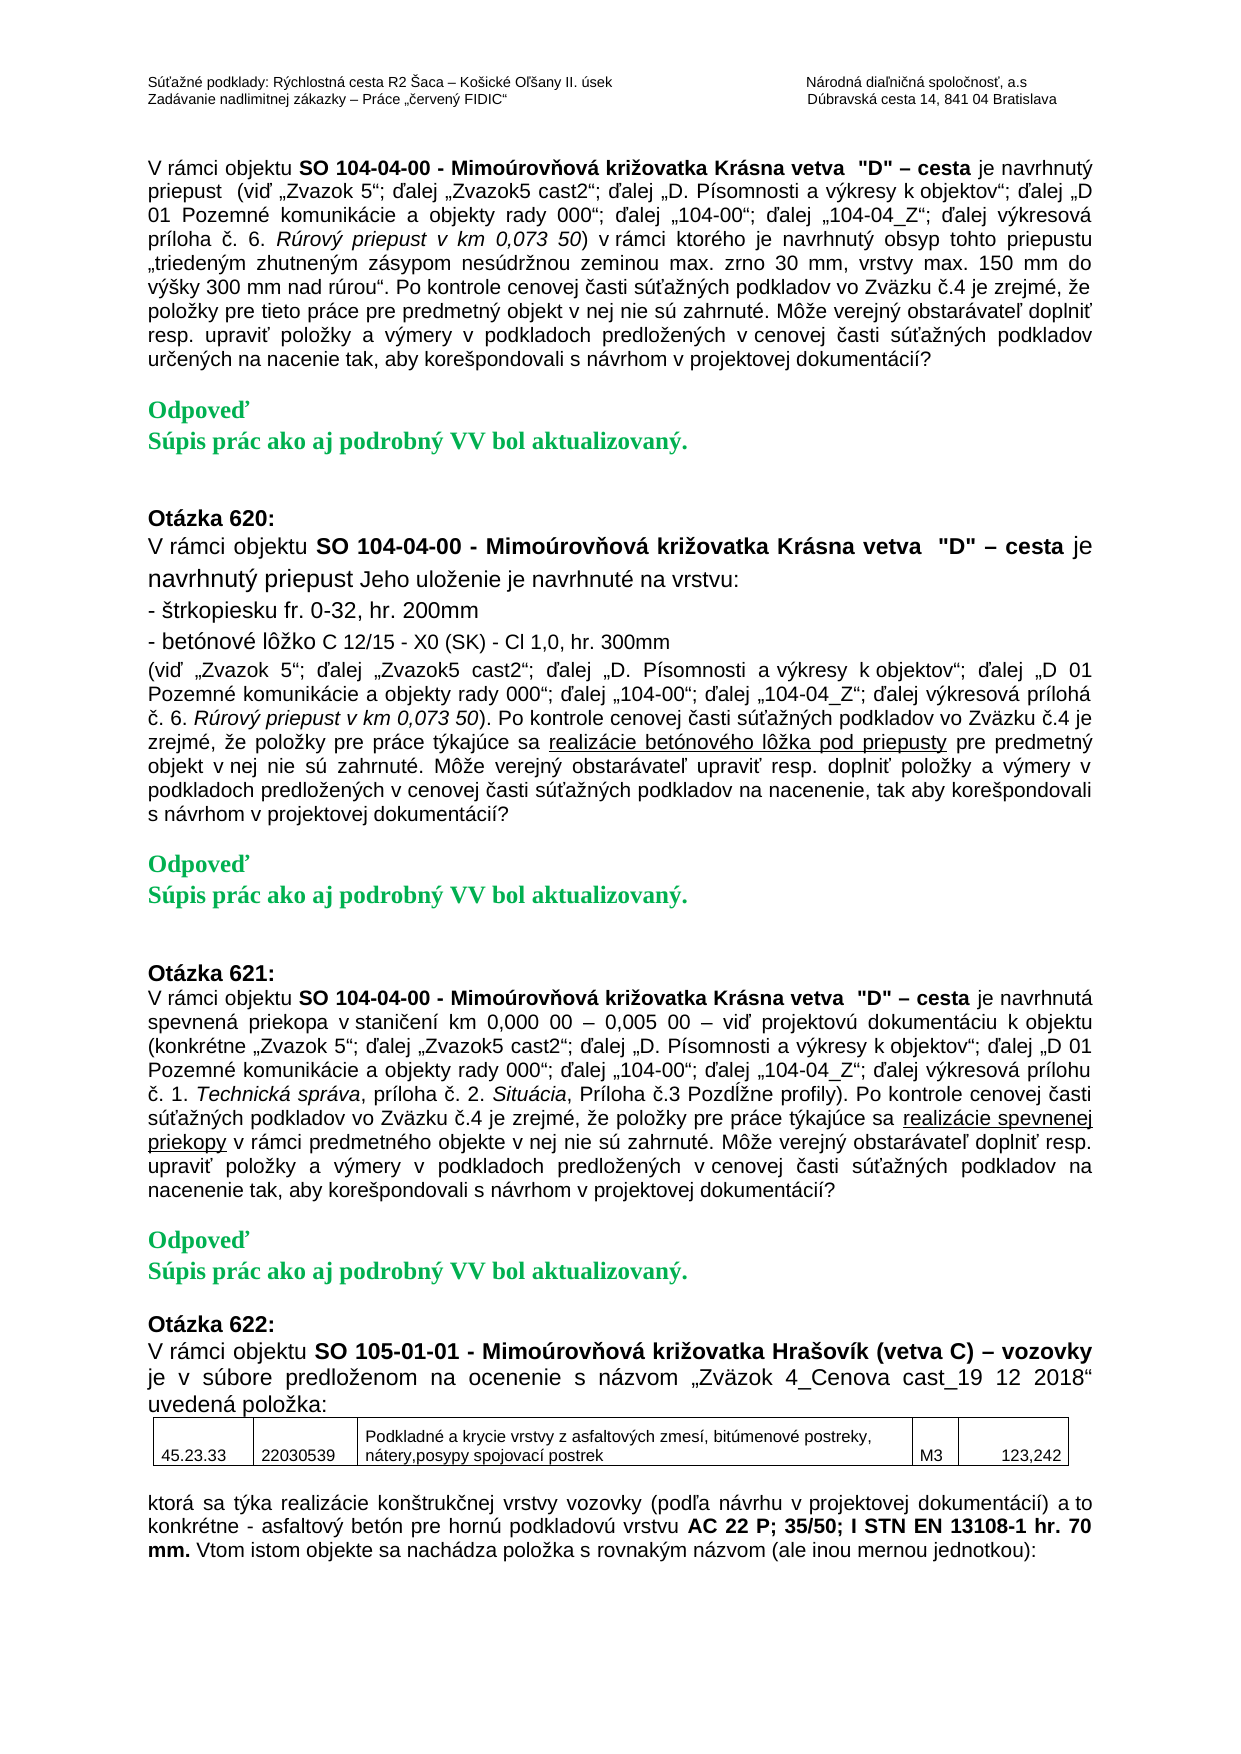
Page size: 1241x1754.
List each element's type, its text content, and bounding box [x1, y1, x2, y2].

text Odpoveď [148, 849, 1093, 878]
text V rámci objektu SO 104-04-00 - Mimoúrovňová križovatka Krásna vetva "D" – cesta je navrhnutý priepust (viď „Zvazok 5“; ďalej „Zvazok5 cast2“; ďalej „D. Písomnosti a výkresy k objektov“; ďalej „D 01 Pozemné komunikácie a objekty rady 000“; ďalej „104-00“; ďalej „104-04_Z“; ďalej výkresová príloha č. 6. Rúrový priepust v km 0,073 50) v rámci ktorého je navrhnutý obsyp tohto priepustu „triedeným zhutneným zásypom nesúdržnou zeminou max. zrno 30 mm, vrstvy max. 150 mm do výšky 300 mm nad rúrou“. Po kontrole cenovej časti súťažných podkladov vo Zväzku č.4 je zrejmé, že položky pre tieto práce pre predmetný objekt v nej nie sú zahrnuté. Môže verejný obstarávateľ doplniť resp. upraviť položky a výmery v podkladoch predložených v cenovej časti súťažných podkladov určených na nacenie tak, aby korešpondovali s návrhom v projektovej dokumentácií? [148, 155, 1093, 371]
text V rámci objektu SO 105-01-01 - Mimoúrovňová križovatka Hrašovík (vetva C) – vozovky je v súbore predloženom na ocenenie s názvom „Zväzok 4_Cenova cast_19 12 2018“ uvedená položka: [148, 1338, 1093, 1417]
text (viď „Zvazok 5“; ďalej „Zvazok5 cast2“; ďalej „D. Písomnosti a výkresy k objektov“; ďalej „D 01 Pozemné komunikácie a objekty rady 000“; ďalej „104-00“; ďalej „104-04_Z“; ďalej výkresová prílohá č. 6. Rúrový priepust v km 0,073 50). Po kontrole cenovej časti súťažných podkladov vo Zväzku č.4 je zrejmé, že položky pre práce týkajúce sa realizácie betónového lôžka pod priepusty pre predmetný objekt v nej nie sú zahrnuté. Môže verejný obstarávateľ upraviť resp. doplniť položky a výmery v podkladoch predložených v cenovej časti súťažných podkladov na nacenenie, tak aby korešpondovali s návrhom v projektovej dokumentácií? [148, 658, 1093, 826]
text Otázka 621: [148, 959, 1093, 986]
table_header M3 [913, 1418, 958, 1465]
table_header 123,242 [959, 1418, 1068, 1465]
table_header 45.23.33 [154, 1418, 253, 1465]
text V rámci objektu SO 104-04-00 - Mimoúrovňová križovatka Krásna vetva "D" – cesta je navrhnutý priepust Jeho uloženie je navrhnuté na vrstvu: [148, 531, 1093, 593]
text Otázka 622: [148, 1311, 1093, 1338]
text Otázka 620: [148, 505, 1093, 531]
text Súpis prác ako aj podrobný VV bol aktualizovaný. [148, 881, 1093, 909]
text Odpoveď [148, 1225, 1093, 1254]
text Súpis prác ako aj podrobný VV bol aktualizovaný. [148, 426, 1093, 455]
text V rámci objektu SO 104-04-00 - Mimoúrovňová križovatka Krásna vetva "D" – cesta je navrhnutá spevnená priekopa v staničení km 0,000 00 – 0,005 00 – viď projektovú dokumentáciu k objektu (konkrétne „Zvazok 5“; ďalej „Zvazok5 cast2“; ďalej „D. Písomnosti a výkresy k objektov“; ďalej „D 01 Pozemné komunikácie a objekty rady 000“; ďalej „104-00“; ďalej „104-04_Z“; ďalej výkresová prílohu č. 1. Technická správa, príloha č. 2. Situácia, Príloha č.3 Pozdĺžne profily). Po kontrole cenovej časti súťažných podkladov vo Zväzku č.4 je zrejmé, že položky pre práce týkajúce sa realizácie spevnenej priekopy v rámci predmetného objekte v nej nie sú zahrnuté. Môže verejný obstarávateľ doplniť resp. upraviť položky a výmery v podkladoch predložených v cenovej časti súťažných podkladov na nacenenie tak, aby korešpondovali s návrhom v projektovej dokumentácií? [148, 986, 1093, 1201]
text Odpoveď [148, 395, 1093, 424]
table_header 22030539 [254, 1418, 357, 1465]
table_header Podkladné a krycie vrstvy z asfaltových zmesí, bitúmenové postreky, nátery,posypy spojovací postrek [358, 1418, 912, 1465]
text ktorá sa týka realizácie konštrukčnej vrstvy vozovky (podľa návrhu v projektovej dokumentácií) a to konkrétne - asfaltový betón pre hornú podkladovú vrstvu AC 22 P; 35/50; I STN EN 13108-1 hr. 70 mm. Vtom istom objekte sa nachádza položka s rovnakým názvom (ale inou mernou jednotkou): [148, 1490, 1093, 1562]
text - betónové lôžko C 12/15 - X0 (SK) - Cl 1,0, hr. 300mm [148, 628, 1093, 654]
text - štrkopiesku fr. 0-32, hr. 200mm [148, 597, 1093, 624]
text Súpis prác ako aj podrobný VV bol aktualizovaný. [148, 1256, 1093, 1285]
